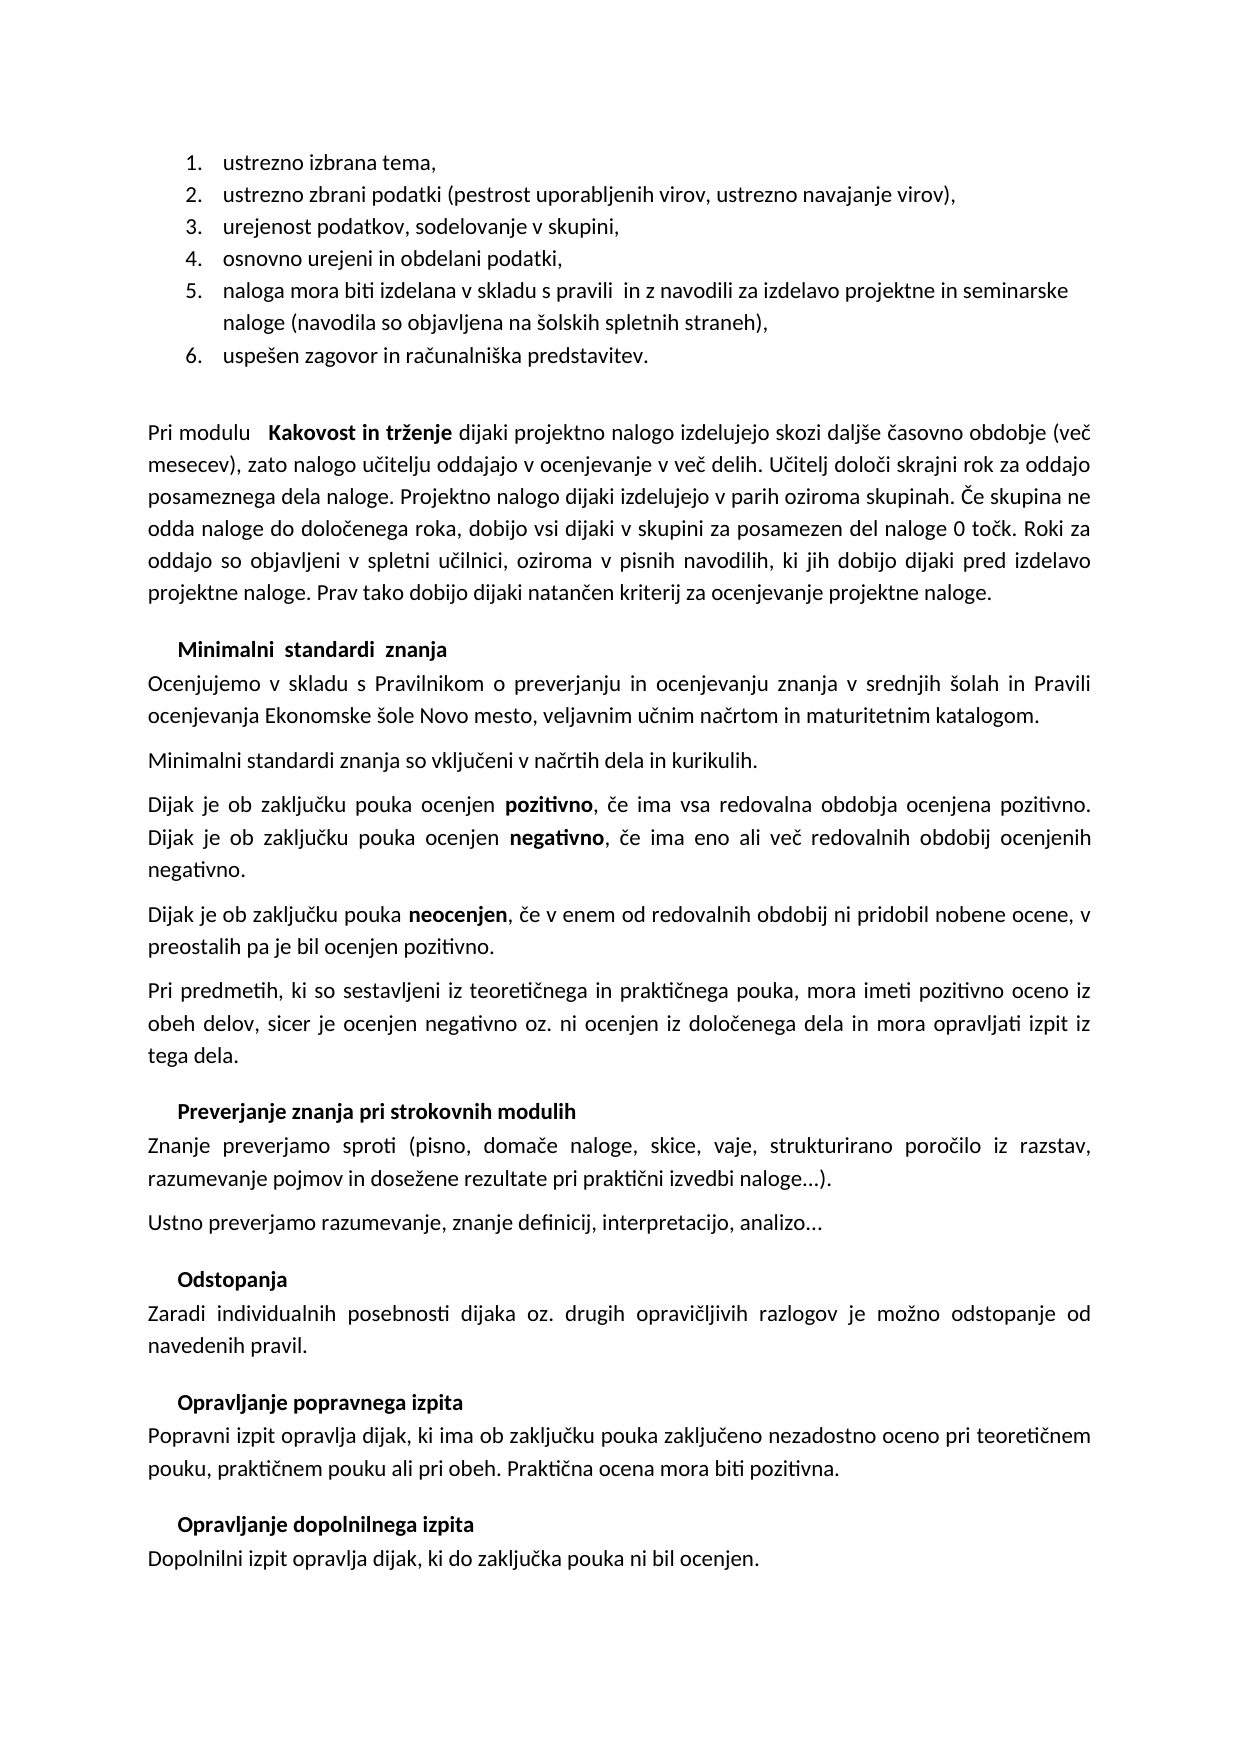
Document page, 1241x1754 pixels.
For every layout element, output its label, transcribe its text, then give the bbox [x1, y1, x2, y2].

text Pri predmetih, ki so sestavljeni iz teoretičnega in praktičnega pouka, mora imeti pozitivno oceno iz obeh delov, sicer je ocenjen negativno oz. ni ocenjen iz določenega dela in mora opravljati izpit iz tega dela. [148, 977, 1093, 1069]
list urejenost podatkov, sodelovanje v skupini, [185, 212, 1093, 240]
text Znanje preverjamo sproti (pisno, domače naloge, skice, vaje, strukturirano poročilo iz razstav, razumevanje pojmov in dosežene rezultate pri praktični izvedbi naloge...). [148, 1131, 1093, 1192]
text Ocenjujemo v skladu s Pravilnikom o preverjanju in ocenjevanju znanja v srednjih šolah in Pravili ocenjevanja Ekonomske šole Novo mesto, veljavnim učnim načrtom in maturitetnim katalogom. [148, 669, 1093, 729]
list ustrezno izbrana tema, [185, 148, 1093, 176]
subtitle Odstopanja [177, 1266, 1093, 1293]
subtitle Opravljanje dopolnilnega izpita [177, 1511, 1093, 1538]
text Ustno preverjamo razumevanje, znanje definicij, interpretacijo, analizo... [148, 1208, 1093, 1236]
text Dopolnilni izpit opravlja dijak, ki do zaključka pouka ni bil ocenjen. [148, 1544, 1093, 1572]
list osnovno urejeni in obdelani podatki, [185, 244, 1093, 272]
text Minimalni standardi znanja so vključeni v načrtih dela in kurikulih. [148, 746, 1093, 774]
list ustrezno zbrani podatki (pestrost uporabljenih virov, ustrezno navajanje virov), [185, 180, 1093, 208]
list uspešen zagovor in računalniška predstavitev. [185, 341, 1093, 369]
text Dijak je ob zaključku pouka ocenjen pozitivno, če ima vsa redovalna obdobja ocenjena pozitivno. Dijak je ob zaključku pouka ocenjen negativno, če ima eno ali več redovalnih obdobij ocenjenih negativno. [148, 791, 1093, 883]
list naloga mora biti izdelana v skladu s pravili in z navodili za izdelavo projektne in seminarske naloge (navodila so objavljena na šolskih spletnih straneh), [185, 276, 1093, 337]
text Popravni izpit opravlja dijak, ki ima ob zaključku pouka zaključeno nezadostno oceno pri teoretičnem pouku, praktičnem pouku ali pri obeh. Praktična ocena mora biti pozitivna. [148, 1422, 1093, 1482]
text Pri modulu Kakovost in trženje dijaki projektno nalogo izdelujejo skozi daljše časovno obdobje (več mesecev), zato nalogo učitelju oddajajo v ocenjevanje v več delih. Učitelj določi skrajni rok za oddajo posameznega dela naloge. Projektno nalogo dijaki izdelujejo v parih oziroma skupinah. Če skupina ne odda naloge do določenega roka, dobijo vsi dijaki v skupini za posamezen del naloge 0 točk. Roki za oddajo so objavljeni v spletni učilnici, oziroma v pisnih navodilih, ki jih dobijo dijaki pred izdelavo projektne naloge. Prav tako dobijo dijaki natančen kriterij za ocenjevanje projektne naloge. [148, 418, 1093, 607]
text Zaradi individualnih posebnosti dijaka oz. drugih opravičljivih razlogov je možno odstopanje od navedenih pravil. [148, 1299, 1093, 1359]
subtitle Minimalni standardi znanja [177, 636, 1093, 663]
subtitle Opravljanje popravnega izpita [177, 1388, 1093, 1415]
text Dijak je ob zaključku pouka neocenjen, če v enem od redovalnih obdobij ni pridobil nobene ocene, v preostalih pa je bil ocenjen pozitivno. [148, 900, 1093, 960]
subtitle Preverjanje znanja pri strokovnih modulih [177, 1098, 1093, 1125]
